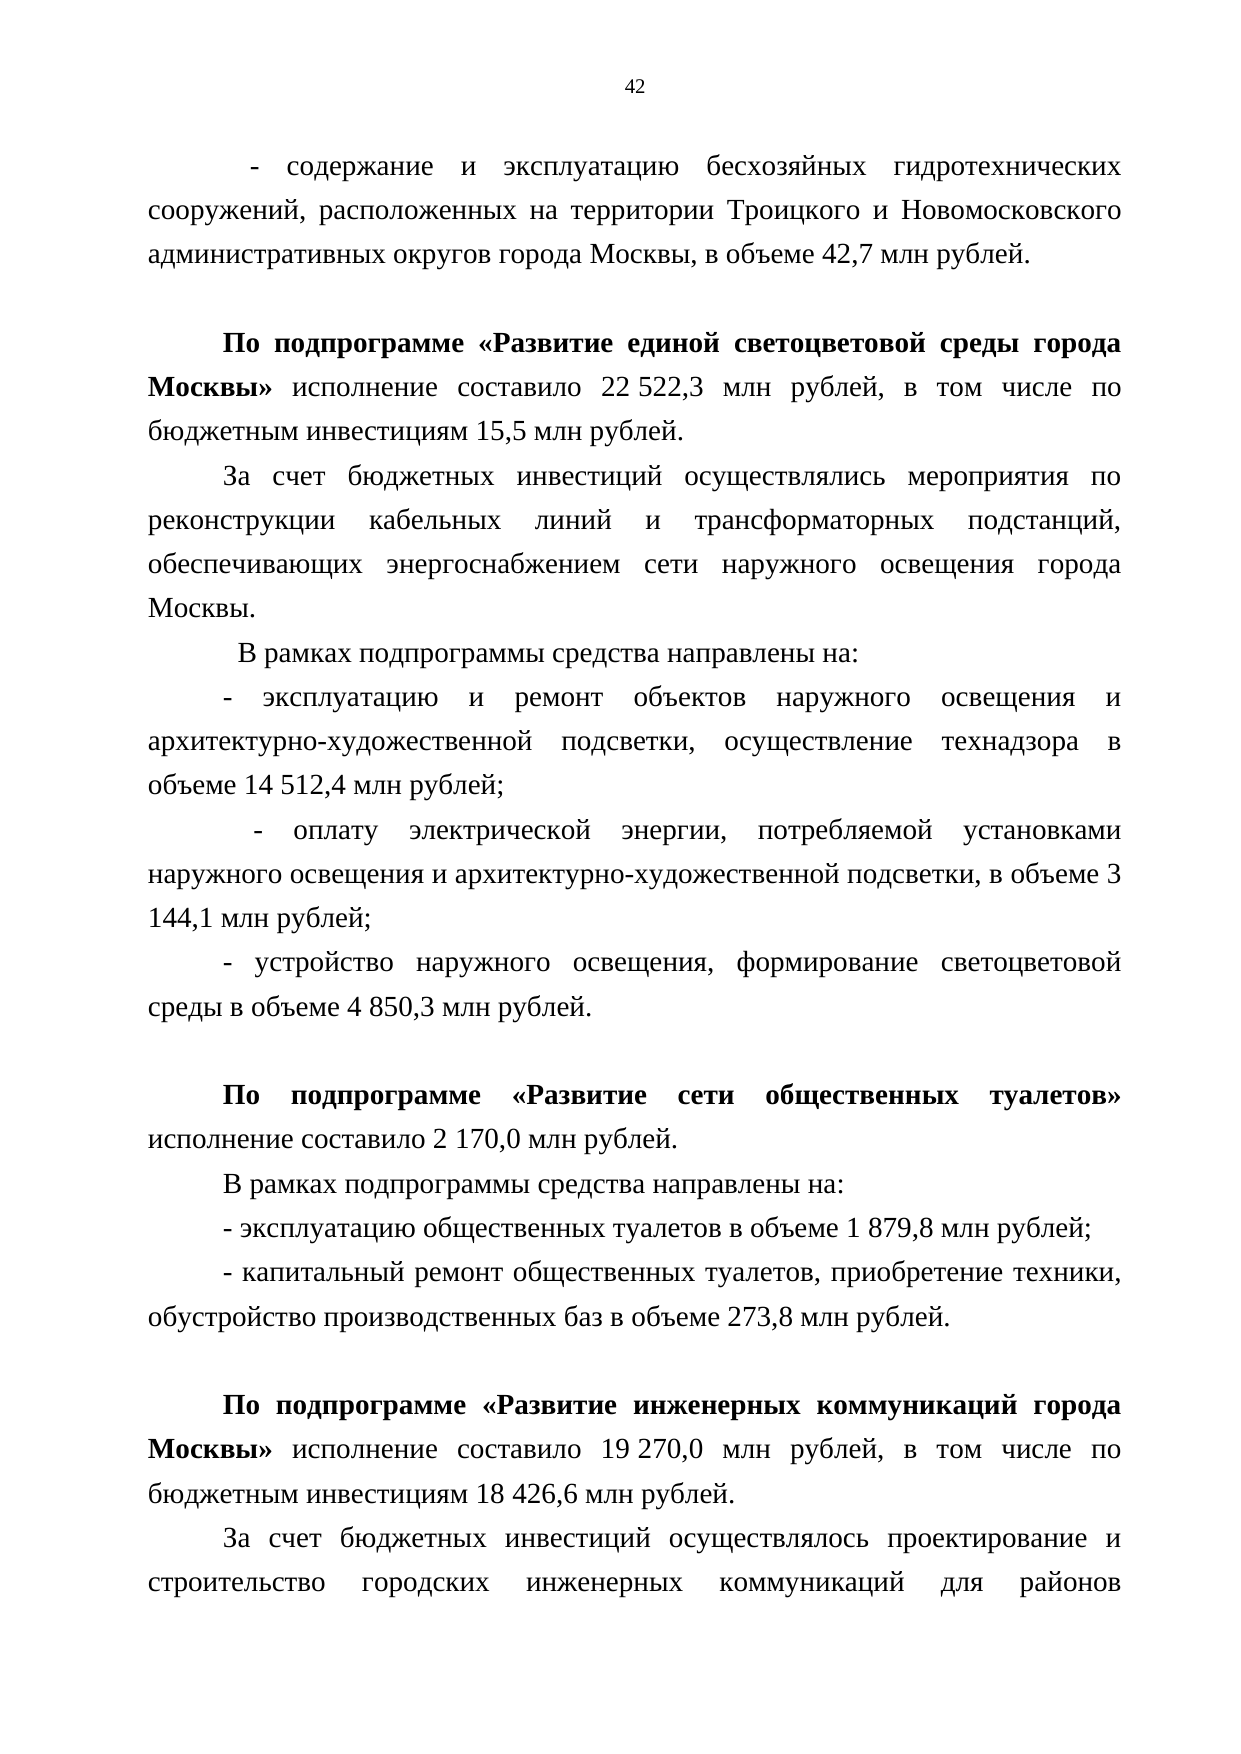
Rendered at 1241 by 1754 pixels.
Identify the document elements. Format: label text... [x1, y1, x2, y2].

text - эксплуатацию общественных туалетов в объеме 1 879,8 млн рублей; [148, 1210, 1122, 1244]
text По подпрограмме «Развитие единой светоцветовой среды города Москвы» исполнение составило 22 522,3 млн рублей, в том числе по бюджетным инвестициям 15,5 млн рублей. [148, 325, 1122, 447]
text - оплату электрической энергии, потребляемой установками наружного освещения и архитектурно-художественной подсветки, в объеме 3 144,1 млн рублей; [148, 812, 1122, 934]
text - эксплуатацию и ремонт объектов наружного освещения и архитектурно-художественной подсветки, осуществление технадзора в объеме 14 512,4 млн рублей; [148, 679, 1122, 801]
text По подпрограмме «Развитие инженерных коммуникаций города Москвы» исполнение составило 19 270,0 млн рублей, в том числе по бюджетным инвестициям 18 426,6 млн рублей. [148, 1387, 1122, 1509]
text - содержание и эксплуатацию бесхозяйных гидротехнических сооружений, расположенных на территории Троицкого и Новомосковского административных округов города Москвы, в объеме 42,7 млн рублей. [148, 148, 1122, 270]
text За счет бюджетных инвестиций осуществлялись мероприятия по реконструкции кабельных линий и трансформаторных подстанций, обеспечивающих энергоснабжением сети наружного освещения города Москвы. [148, 458, 1122, 624]
text По подпрограмме «Развитие сети общественных туалетов» исполнение составило 2 170,0 млн рублей. [148, 1077, 1122, 1155]
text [148, 1520, 1122, 1598]
text В рамках подпрограммы средства направлены на: [148, 635, 1122, 668]
text - капитальный ремонт общественных туалетов, приобретение техники, обустройство производственных баз в объеме 273,8 млн рублей. [148, 1254, 1122, 1332]
text - устройство наружного освещения, формирование светоцветовой среды в объеме 4 850,3 млн рублей. [148, 944, 1122, 1022]
text В рамках подпрограммы средства направлены на: [148, 1166, 1122, 1199]
